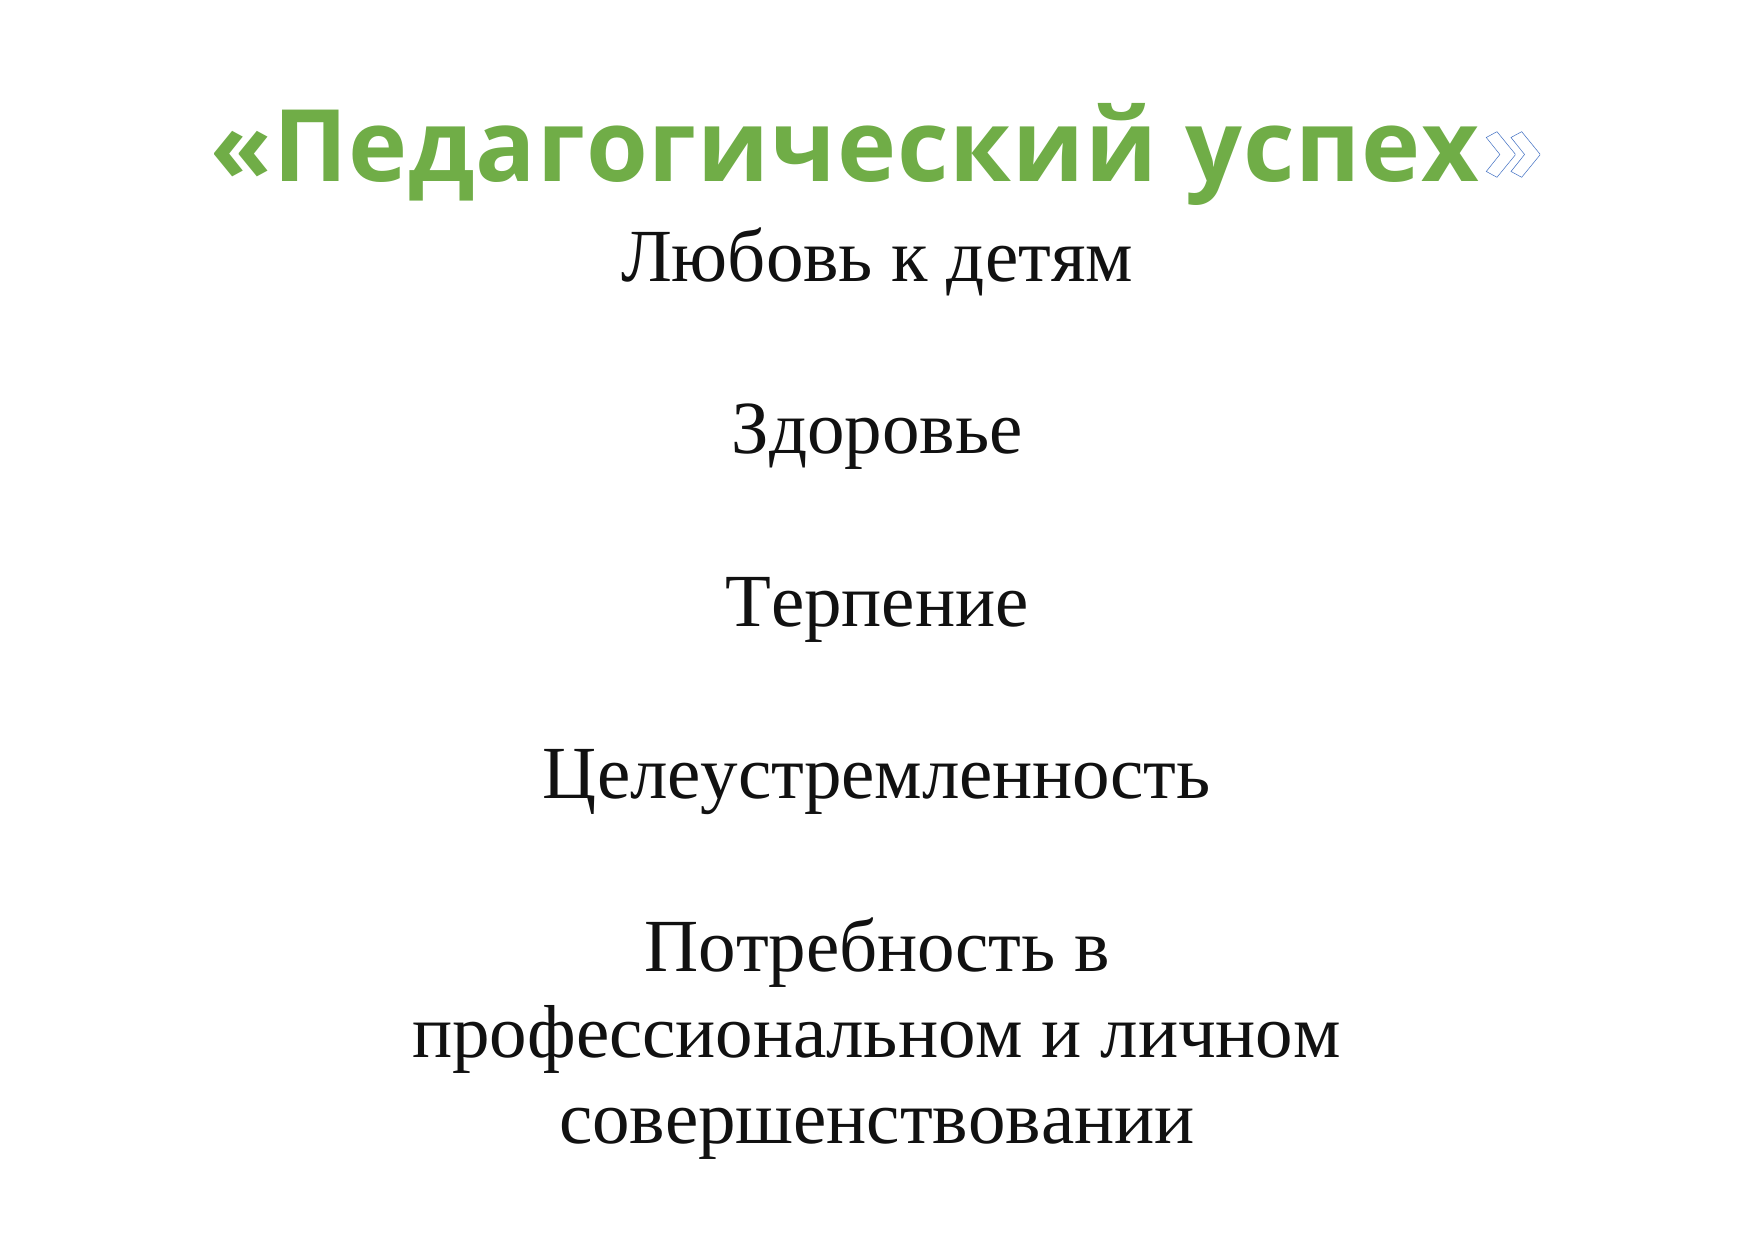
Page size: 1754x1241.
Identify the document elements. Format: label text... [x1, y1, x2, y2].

text Здоровье [75, 384, 1679, 470]
text Любовь к детям [75, 211, 1679, 297]
text Потребность в [75, 901, 1679, 987]
text «Педагогический успех» [75, 75, 1679, 211]
text совершенствовании [75, 1074, 1679, 1160]
text Терпение [75, 556, 1679, 642]
text профессиональном и личном [75, 987, 1679, 1074]
text Целеустремленность [75, 729, 1679, 815]
